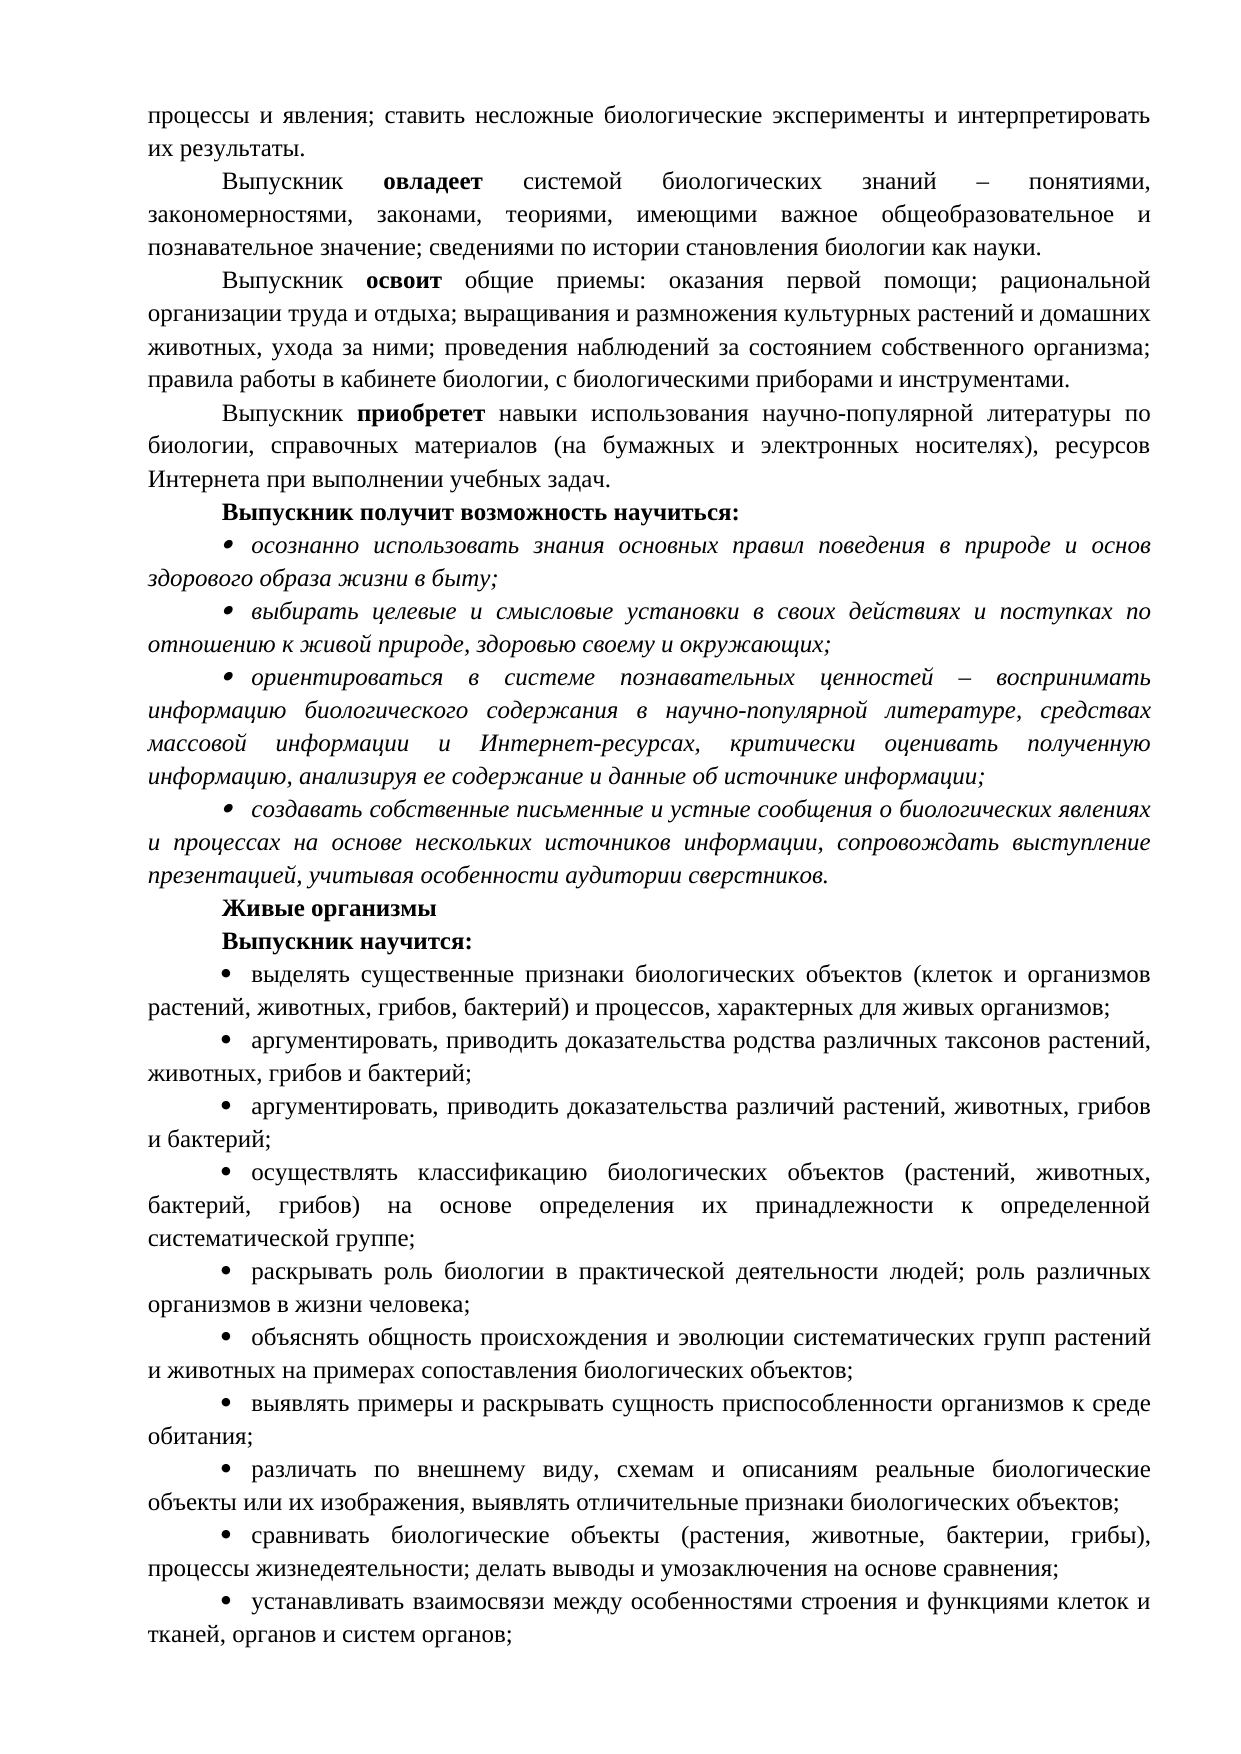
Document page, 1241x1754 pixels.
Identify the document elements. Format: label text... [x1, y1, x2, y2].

text Выпускник получит возможность научиться: [148, 497, 1152, 525]
list раскрывать роль биологии в практической деятельности людей; роль различных организмов в жизни человека; [148, 1256, 1152, 1318]
list устанавливать взаимосвязи между особенностями строения и функциями клеток и тканей, органов и систем органов; [148, 1586, 1152, 1648]
list создавать собственные письменные и устные сообщения о биологических явлениях и процессах на основе нескольких источников информации, сопровождать выступление презентацией, учитывая особенности аудитории сверстников. [148, 794, 1152, 889]
list ориентироваться в системе познавательных ценностей – воспринимать информацию биологического содержания в научно-популярной литературе, средствах массовой информации и Интернет-ресурсах, критически оценивать полученную информацию, анализируя ее содержание и данные об источнике информации; [148, 662, 1152, 789]
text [148, 100, 1152, 162]
list различать по внешнему виду, схемам и описаниям реальные биологические объекты или их изображения, выявлять отличительные признаки биологических объектов; [148, 1454, 1152, 1516]
list осознанно использовать знания основных правил поведения в природе и основ здорового образа жизни в быту; [148, 530, 1152, 591]
text Выпускник приобретет навыки использования научно-популярной литературы по биологии, справочных материалов (на бумажных и электронных носителях), ресурсов Интернета при выполнении учебных задач. [148, 398, 1152, 492]
text Живые организмы [148, 893, 1152, 922]
list сравнивать биологические объекты (растения, животные, бактерии, грибы), процессы жизнедеятельности; делать выводы и умозаключения на основе сравнения; [148, 1520, 1152, 1582]
list объяснять общность происхождения и эволюции систематических групп растений и животных на примерах сопоставления биологических объектов; [148, 1322, 1152, 1384]
list аргументировать, приводить доказательства родства различных таксонов растений, животных, грибов и бактерий; [148, 1025, 1152, 1087]
list выделять существенные признаки биологических объектов (клеток и организмов растений, животных, грибов, бактерий) и процессов, характерных для живых организмов; [148, 959, 1152, 1021]
text Выпускник научится: [148, 926, 1152, 955]
text Выпускник освоит общие приемы: оказания первой помощи; рациональной организации труда и отдыха; выращивания и размножения культурных растений и домашних животных, ухода за ними; проведения наблюдений за состоянием собственного организма; правила работы в кабинете биологии, с биологическими приборами и инструментами. [148, 266, 1152, 393]
list выявлять примеры и раскрывать сущность приспособленности организмов к среде обитания; [148, 1388, 1152, 1450]
list выбирать целевые и смысловые установки в своих действиях и поступках по отношению к живой природе, здоровью своему и окружающих; [148, 596, 1152, 657]
list аргументировать, приводить доказательства различий растений, животных, грибов и бактерий; [148, 1091, 1152, 1153]
text Выпускник овладеет системой биологических знаний – понятиями, закономерностями, законами, теориями, имеющими важное общеобразовательное и познавательное значение; сведениями по истории становления биологии как науки. [148, 166, 1152, 261]
list осуществлять классификацию биологических объектов (растений, животных, бактерий, грибов) на основе определения их принадлежности к определенной систематической группе; [148, 1157, 1152, 1252]
